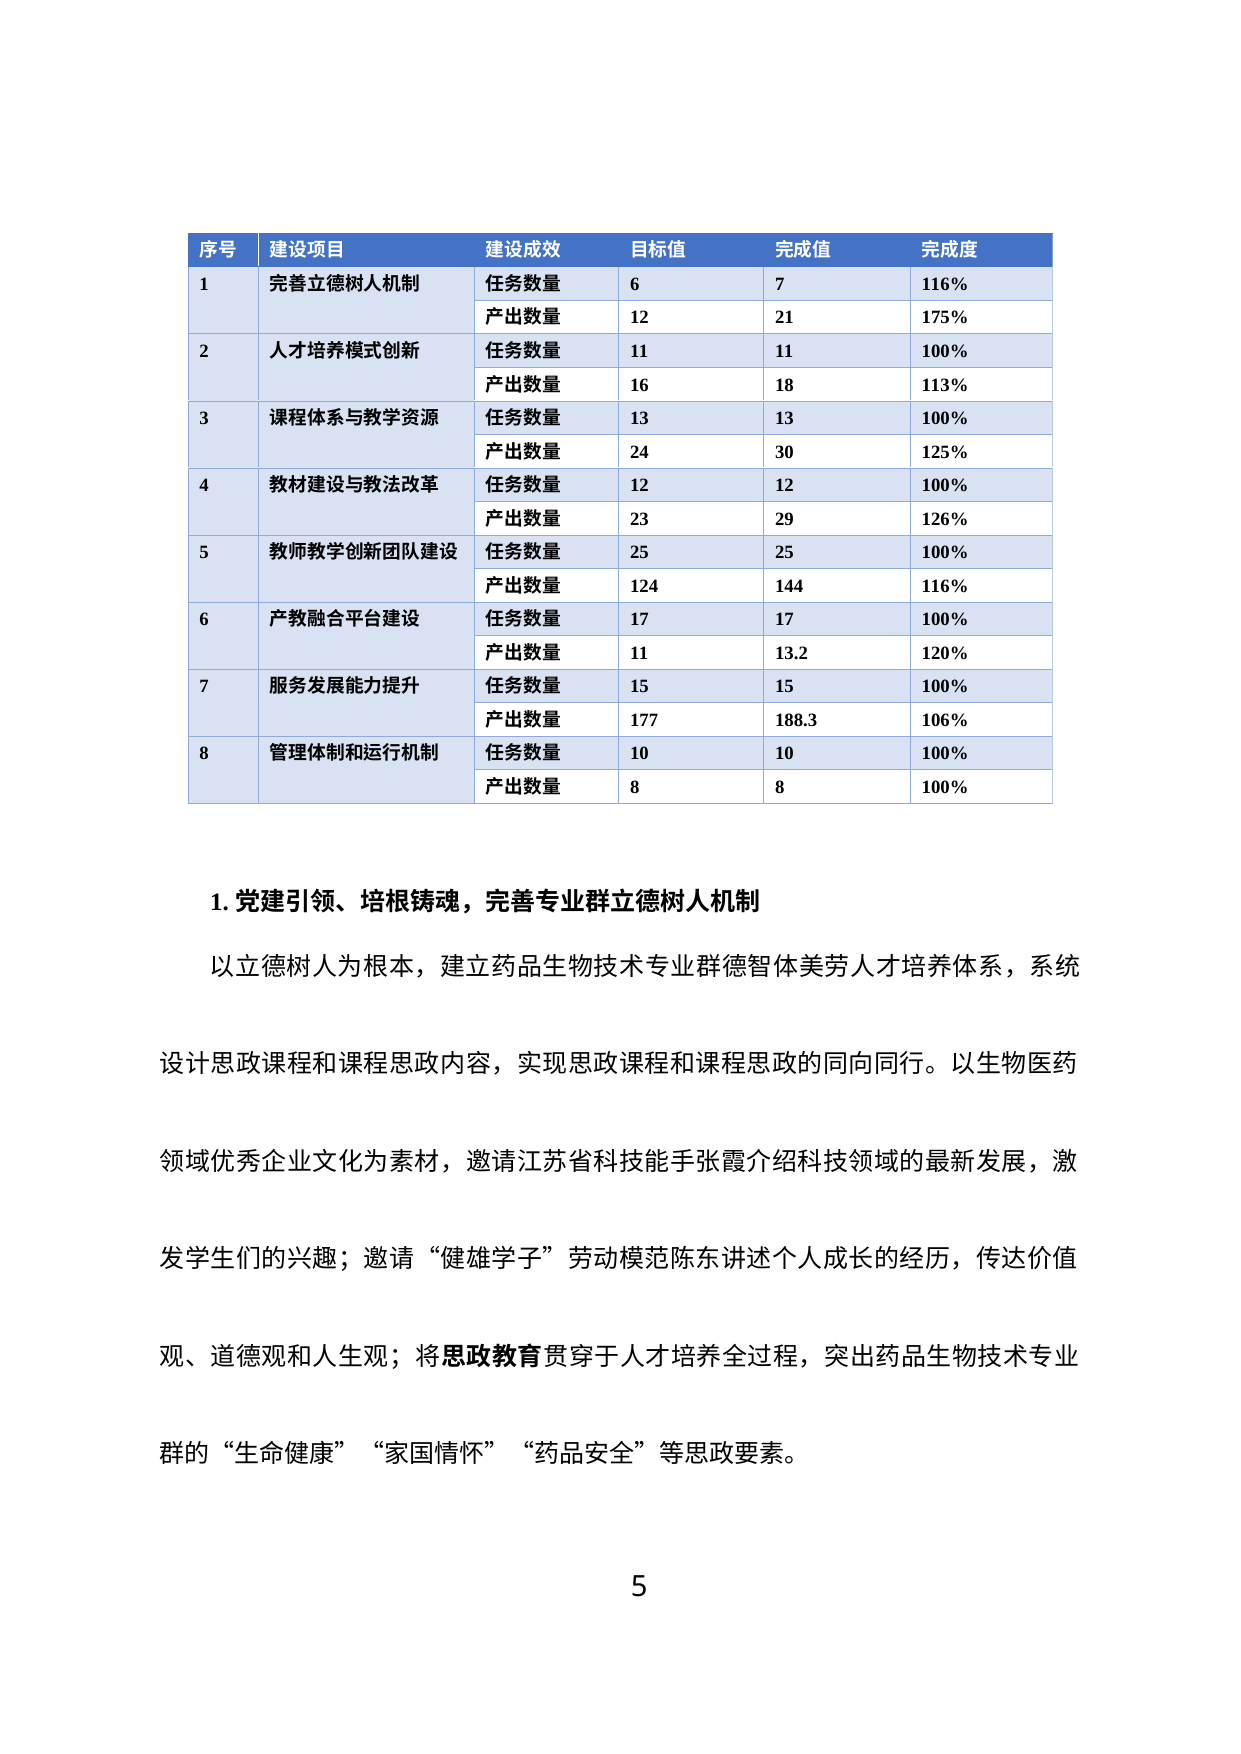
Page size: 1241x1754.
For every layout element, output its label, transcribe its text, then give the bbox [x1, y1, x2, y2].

text 1. 党建引领、培根铸魂，完善专业群立德树人机制 [159, 867, 1081, 932]
text 以立德树人为根本，建立药品生物技术专业群德智体美劳人才培养体系，系统设计思政课程和课程思政内容，实现思政课程和课程思政的同向同行。以生物医药领域优秀企业文化为素材，邀请江苏省科技能手张霞介绍科技领域的最新发展，激发学生们的兴趣；邀请“健雄学子”劳动模范陈东讲述个人成长的经历，传达价值观、道德观和人生观；将思政教育贯穿于人才培养全过程，突出药品生物技术专业群的“生命健康”“家国情怀”“药品安全”等思政要素。 [159, 932, 1081, 1484]
